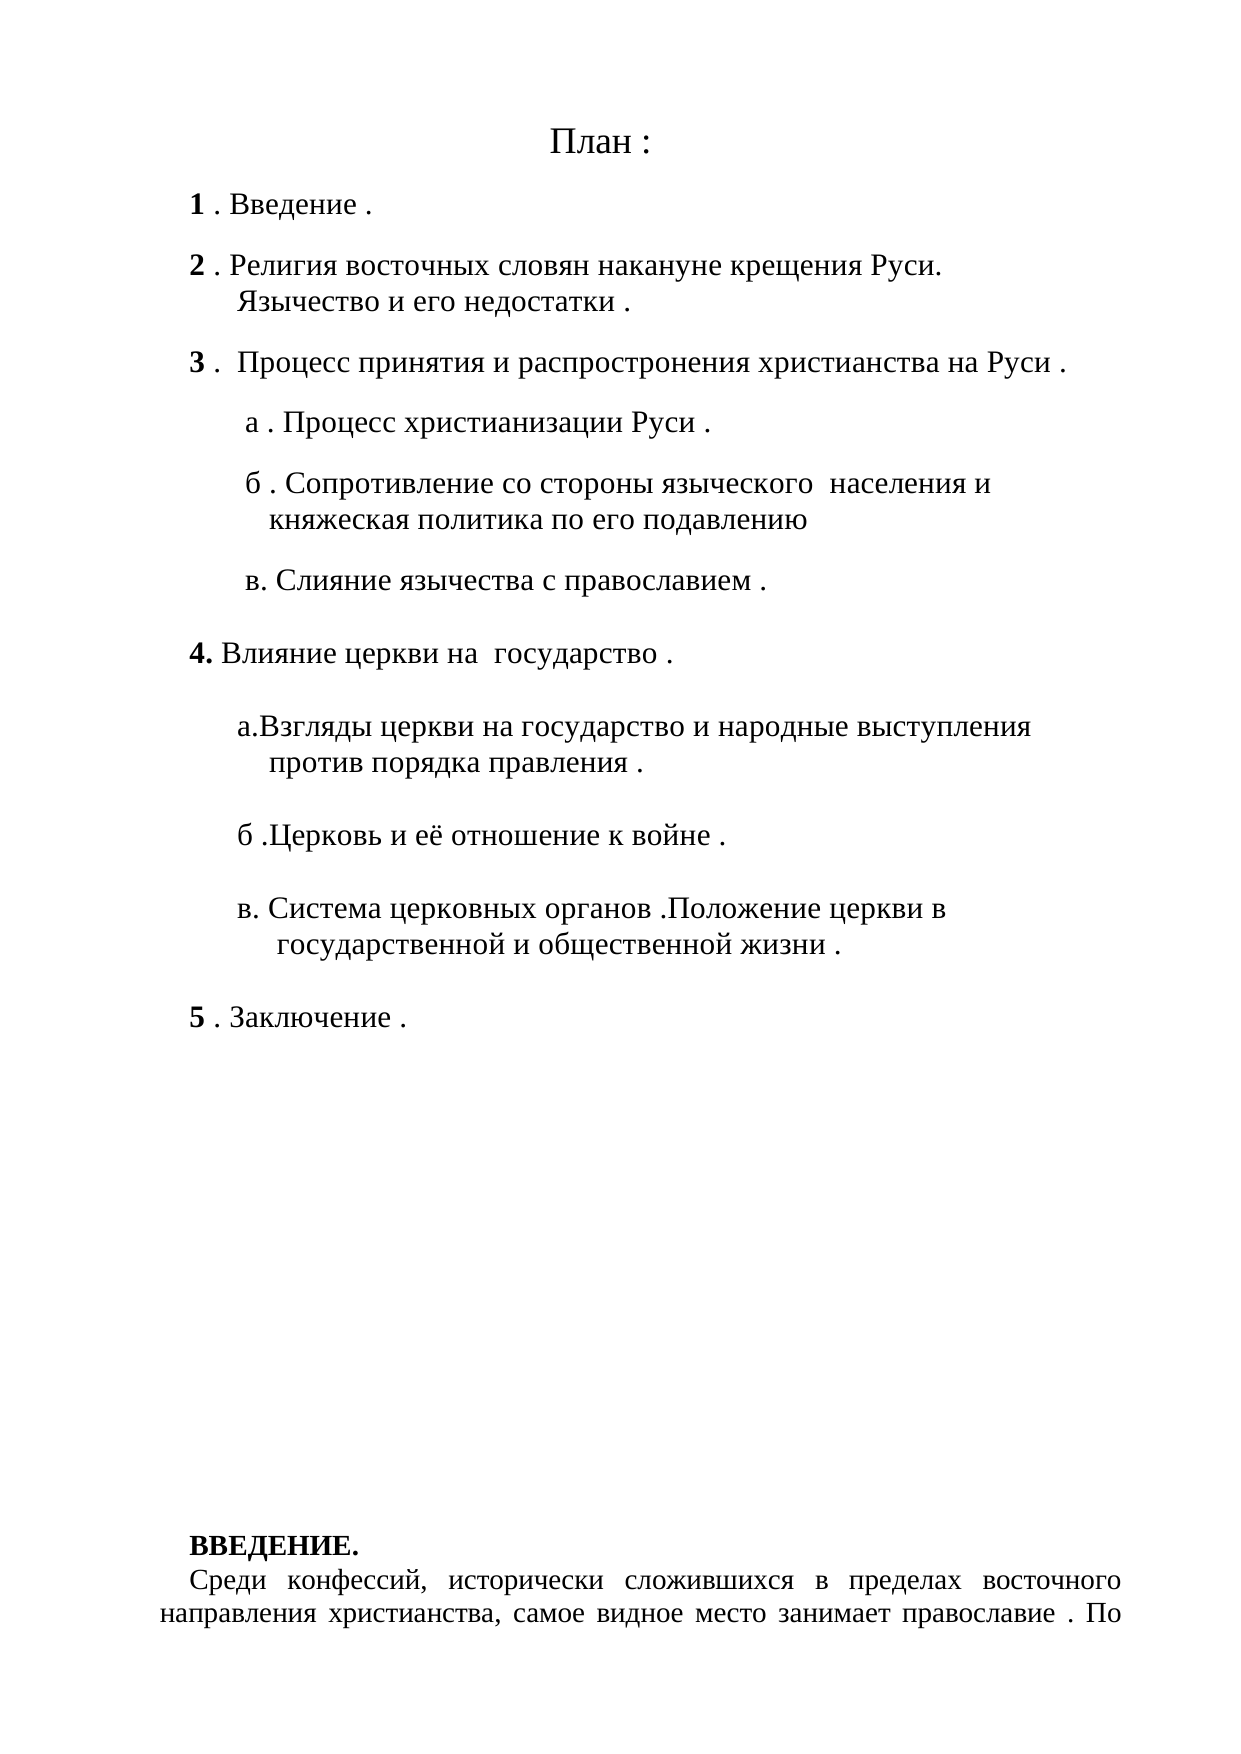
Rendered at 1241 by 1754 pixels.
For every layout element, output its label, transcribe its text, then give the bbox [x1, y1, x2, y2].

text против порядка правления . [159, 743, 1122, 779]
text в. Слияние язычества с православием . [159, 561, 1122, 597]
text ВВЕДЕНИЕ. [159, 1529, 1122, 1562]
text 4. Влияние церкви на государство . [159, 633, 1122, 670]
text б .Церковь и её отношение к войне . [159, 816, 1122, 852]
text Язычество и его недостатки . [159, 282, 1122, 318]
text а.Взгляды церкви на государство и народные выступления [159, 706, 1122, 743]
text а . Процесс христианизации Руси . [159, 403, 1122, 439]
text б . Сопротивление со стороны языческого населения и [159, 464, 1122, 500]
text 3 . Процесс принятия и распростронения христианства на Руси . [159, 343, 1122, 379]
text План : [159, 118, 1122, 161]
text 2 . Религия восточных словян накануне крещения Руси. [159, 246, 1122, 282]
text в. Система церковных органов .Положение церкви в [159, 889, 1122, 925]
text 5 . Заключение . [159, 998, 1122, 1034]
text княжеская политика по его подавлению [159, 500, 1122, 537]
text государственной и общественной жизни . [159, 925, 1122, 962]
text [159, 1562, 1122, 1629]
text 1 . Введение . [159, 185, 1122, 222]
